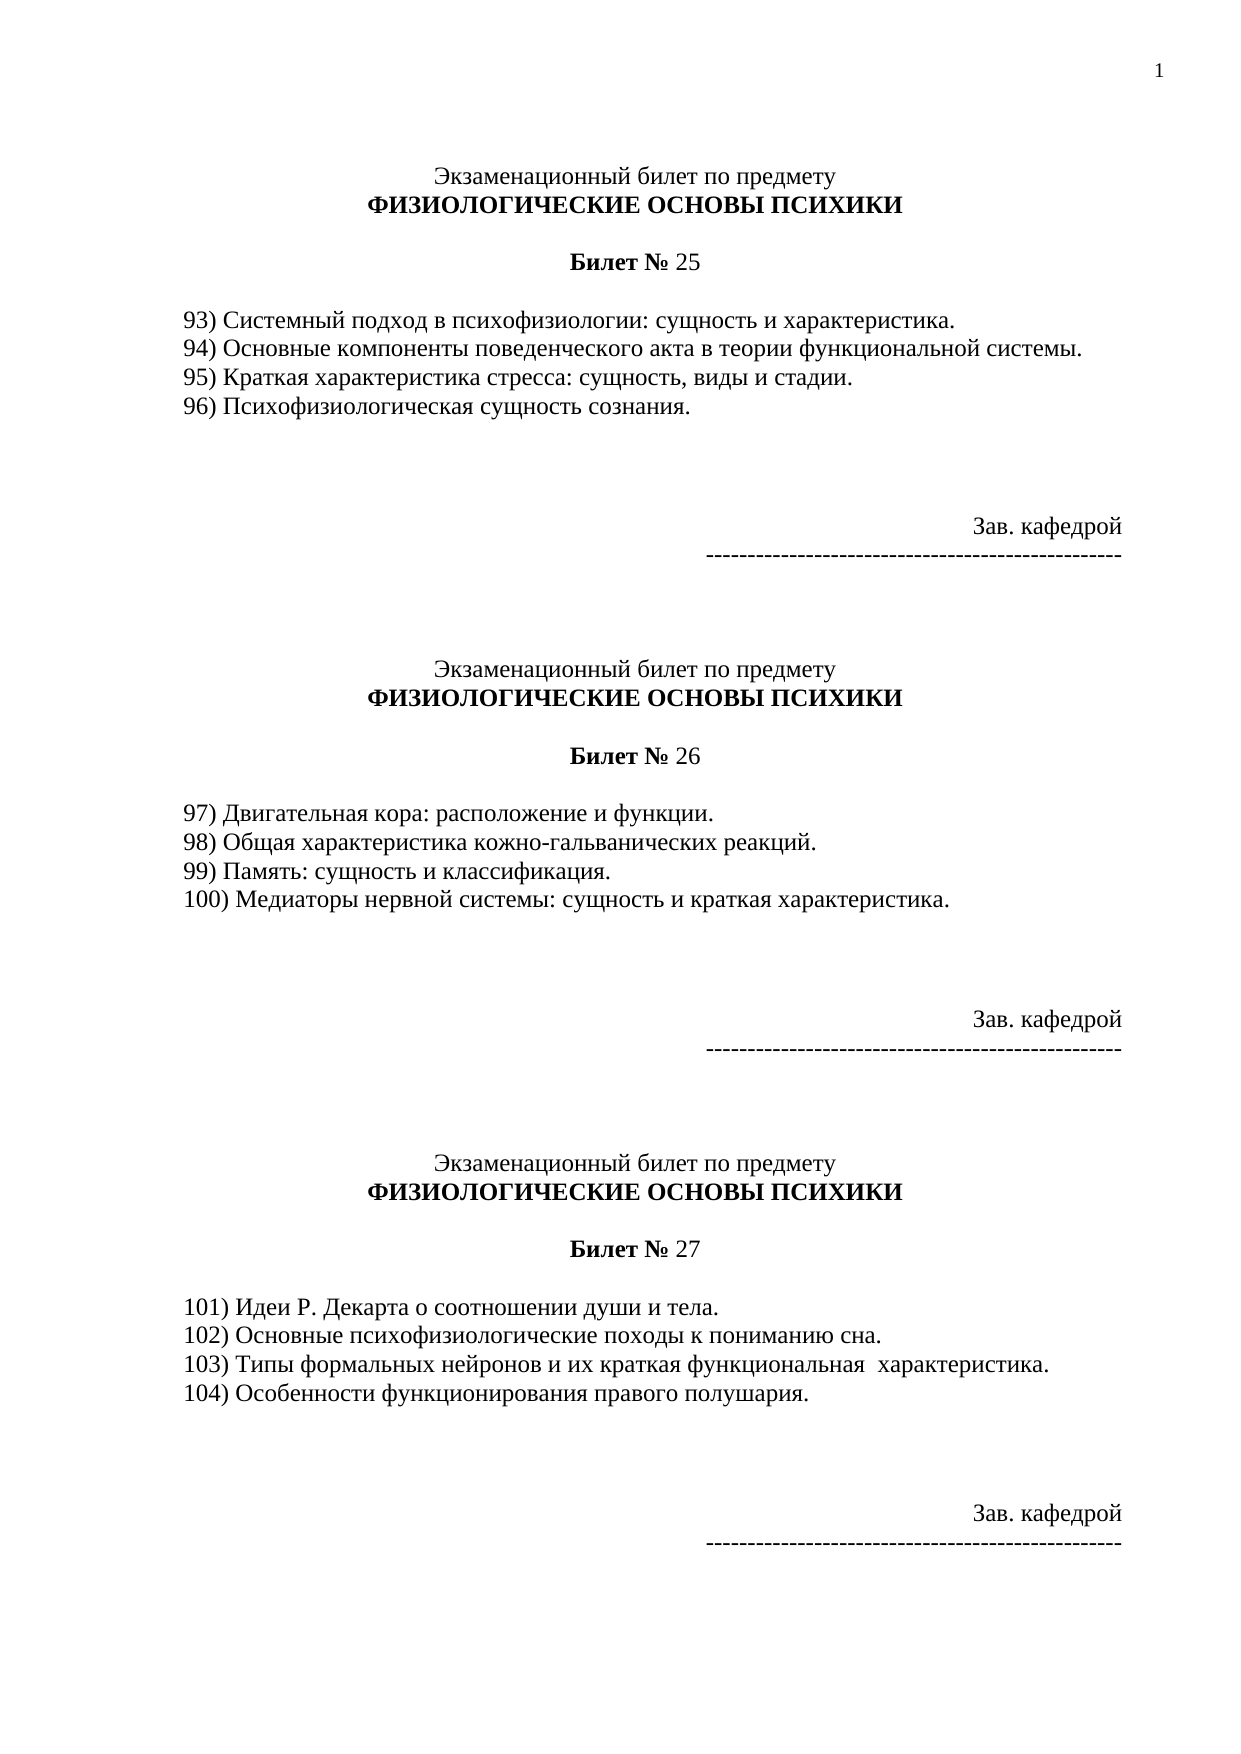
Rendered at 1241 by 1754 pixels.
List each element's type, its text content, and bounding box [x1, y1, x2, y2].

text Экзаменационный билет по предмету [148, 1148, 1122, 1177]
text ФИЗИОЛОГИЧЕСКИЕ ОСНОВЫ ПСИХИКИ [148, 1177, 1122, 1206]
list Краткая характеристика стресса: сущность, виды и стадии. [183, 362, 1122, 391]
text -------------------------------------------------- [148, 539, 1122, 568]
list Основные психофизиологические походы к пониманию сна. [183, 1321, 1122, 1349]
list Основные компоненты поведенческого акта в теории функциональной системы. [183, 333, 1122, 362]
list Психофизиологическая сущность сознания. [183, 391, 1122, 420]
list Двигательная кора: расположение и функции. [183, 798, 1122, 827]
text Зав. кафедрой [148, 511, 1122, 539]
list Память: сущность и классификация. [183, 856, 1122, 884]
text -------------------------------------------------- [148, 1033, 1122, 1062]
text Зав. кафедрой [148, 1498, 1122, 1527]
text Билет № 25 [148, 247, 1122, 276]
text Экзаменационный билет по предмету [148, 161, 1122, 190]
text Билет № 27 [148, 1234, 1122, 1263]
list Идеи Р. Декарта о соотношении души и тела. [183, 1292, 1122, 1321]
text -------------------------------------------------- [148, 1527, 1122, 1555]
list Медиаторы нервной системы: сущность и краткая характеристика. [183, 884, 1122, 913]
list Общая характеристика кожно-гальванических реакций. [183, 827, 1122, 856]
text ФИЗИОЛОГИЧЕСКИЕ ОСНОВЫ ПСИХИКИ [148, 683, 1122, 712]
list Особенности функционирования правого полушария. [183, 1378, 1122, 1407]
text ФИЗИОЛОГИЧЕСКИЕ ОСНОВЫ ПСИХИКИ [148, 190, 1122, 218]
list Системный подход в психофизиологии: сущность и характеристика. [183, 305, 1122, 333]
text Зав. кафедрой [148, 1004, 1122, 1033]
list Типы формальных нейронов и их краткая функциональная характеристика. [183, 1349, 1122, 1378]
text Экзаменационный билет по предмету [148, 654, 1122, 683]
text Билет № 26 [148, 741, 1122, 769]
